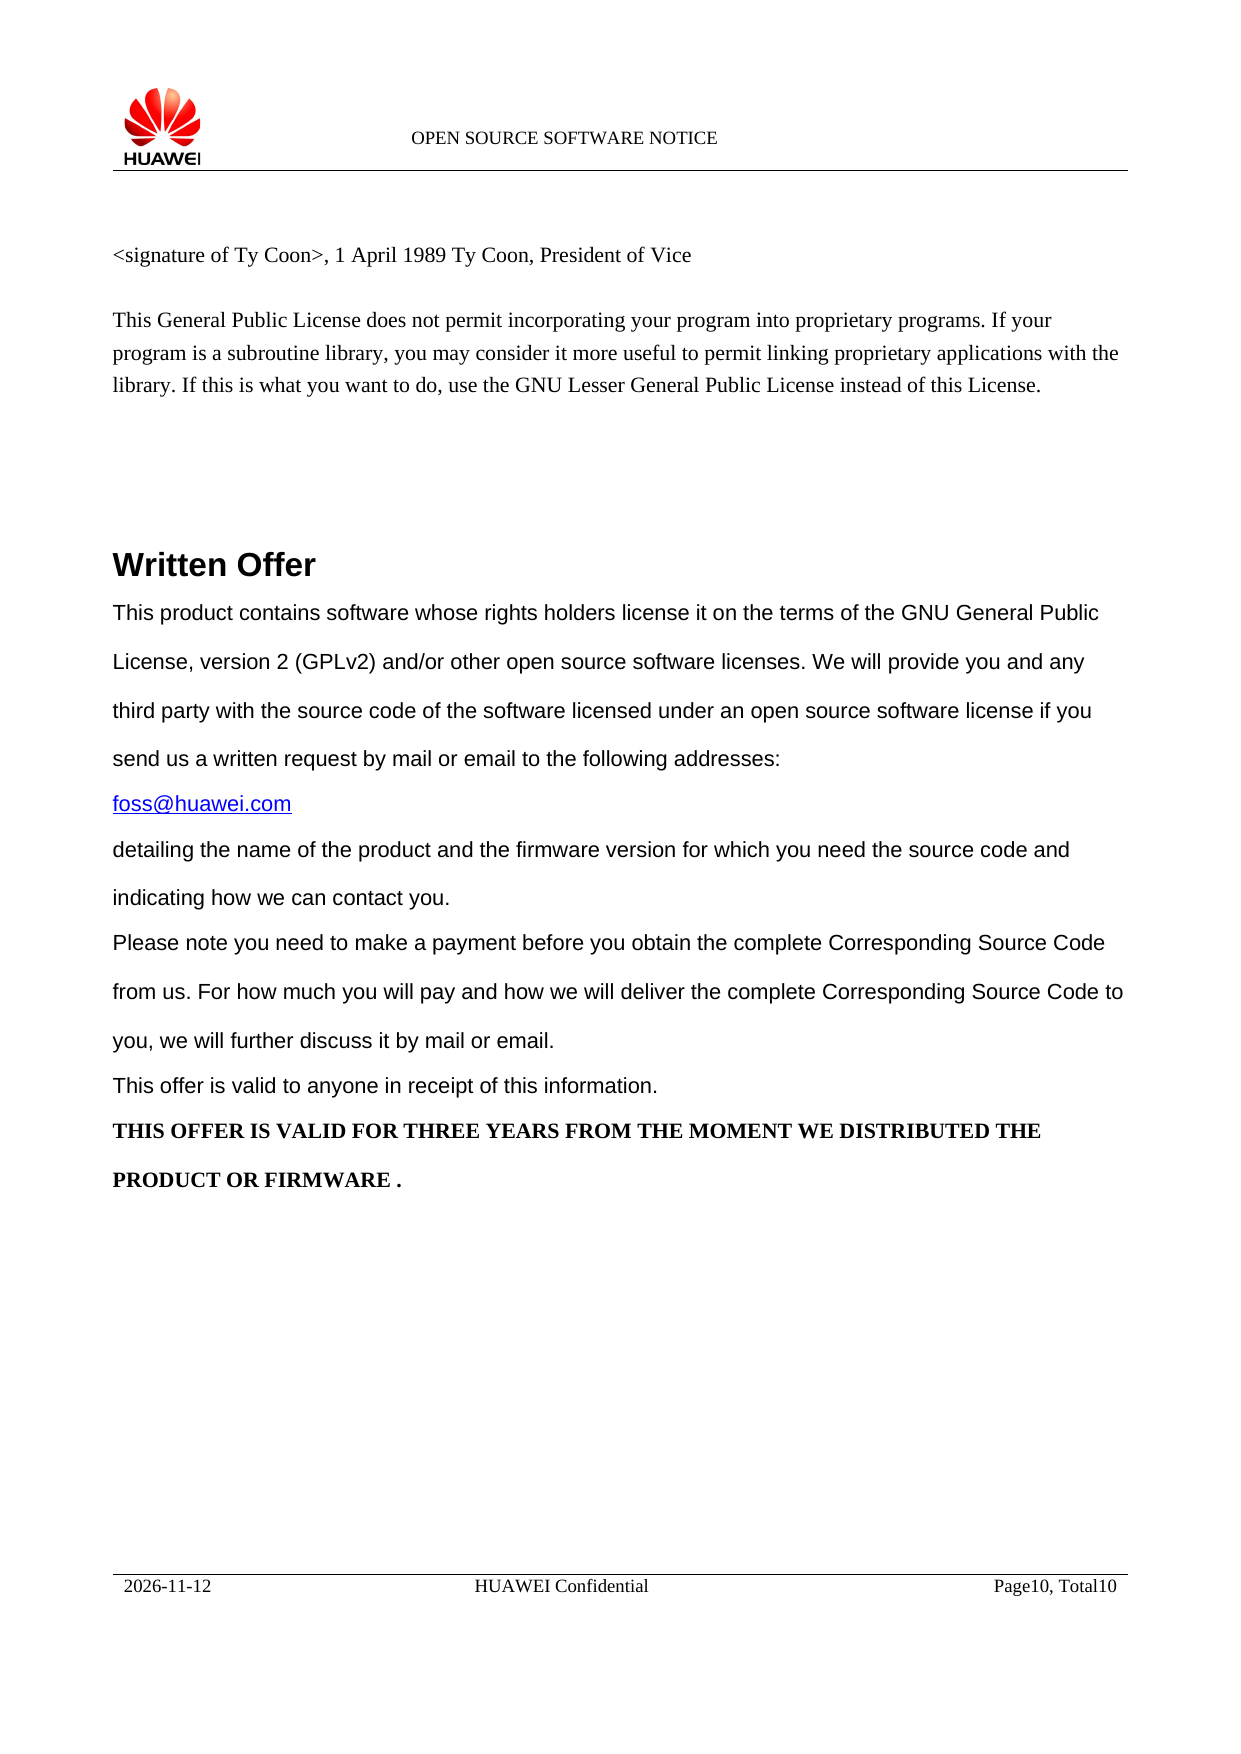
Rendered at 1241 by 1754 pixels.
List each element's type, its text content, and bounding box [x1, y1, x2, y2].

text foss@huawei.com [112, 788, 1128, 820]
text This offer is valid for three years from the moment we distributed the product or firmware . [112, 1114, 1128, 1196]
text This offer is valid to anyone in receipt of this information. [112, 1069, 1128, 1102]
picture [124, 88, 201, 165]
text Please note you need to make a payment before you obtain the complete Corresponding Source Code from us. For how much you will pay and how we will deliver the complete Corresponding Source Code to you, we will further discuss it by mail or email. [112, 927, 1128, 1057]
text Written Offer [112, 531, 1128, 596]
text detailing the name of the product and the firmware version for which you need the source code and indicating how we can contact you. [112, 833, 1128, 914]
text This product contains software whose rights holders license it on the terms of the GNU General Public License, version 2 (GPLv2) and/or other open source software licenses. We will provide you and any third party with the source code of the software licensed under an open source software license if you send us a written request by mail or email to the following addresses: [112, 596, 1128, 775]
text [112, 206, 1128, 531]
